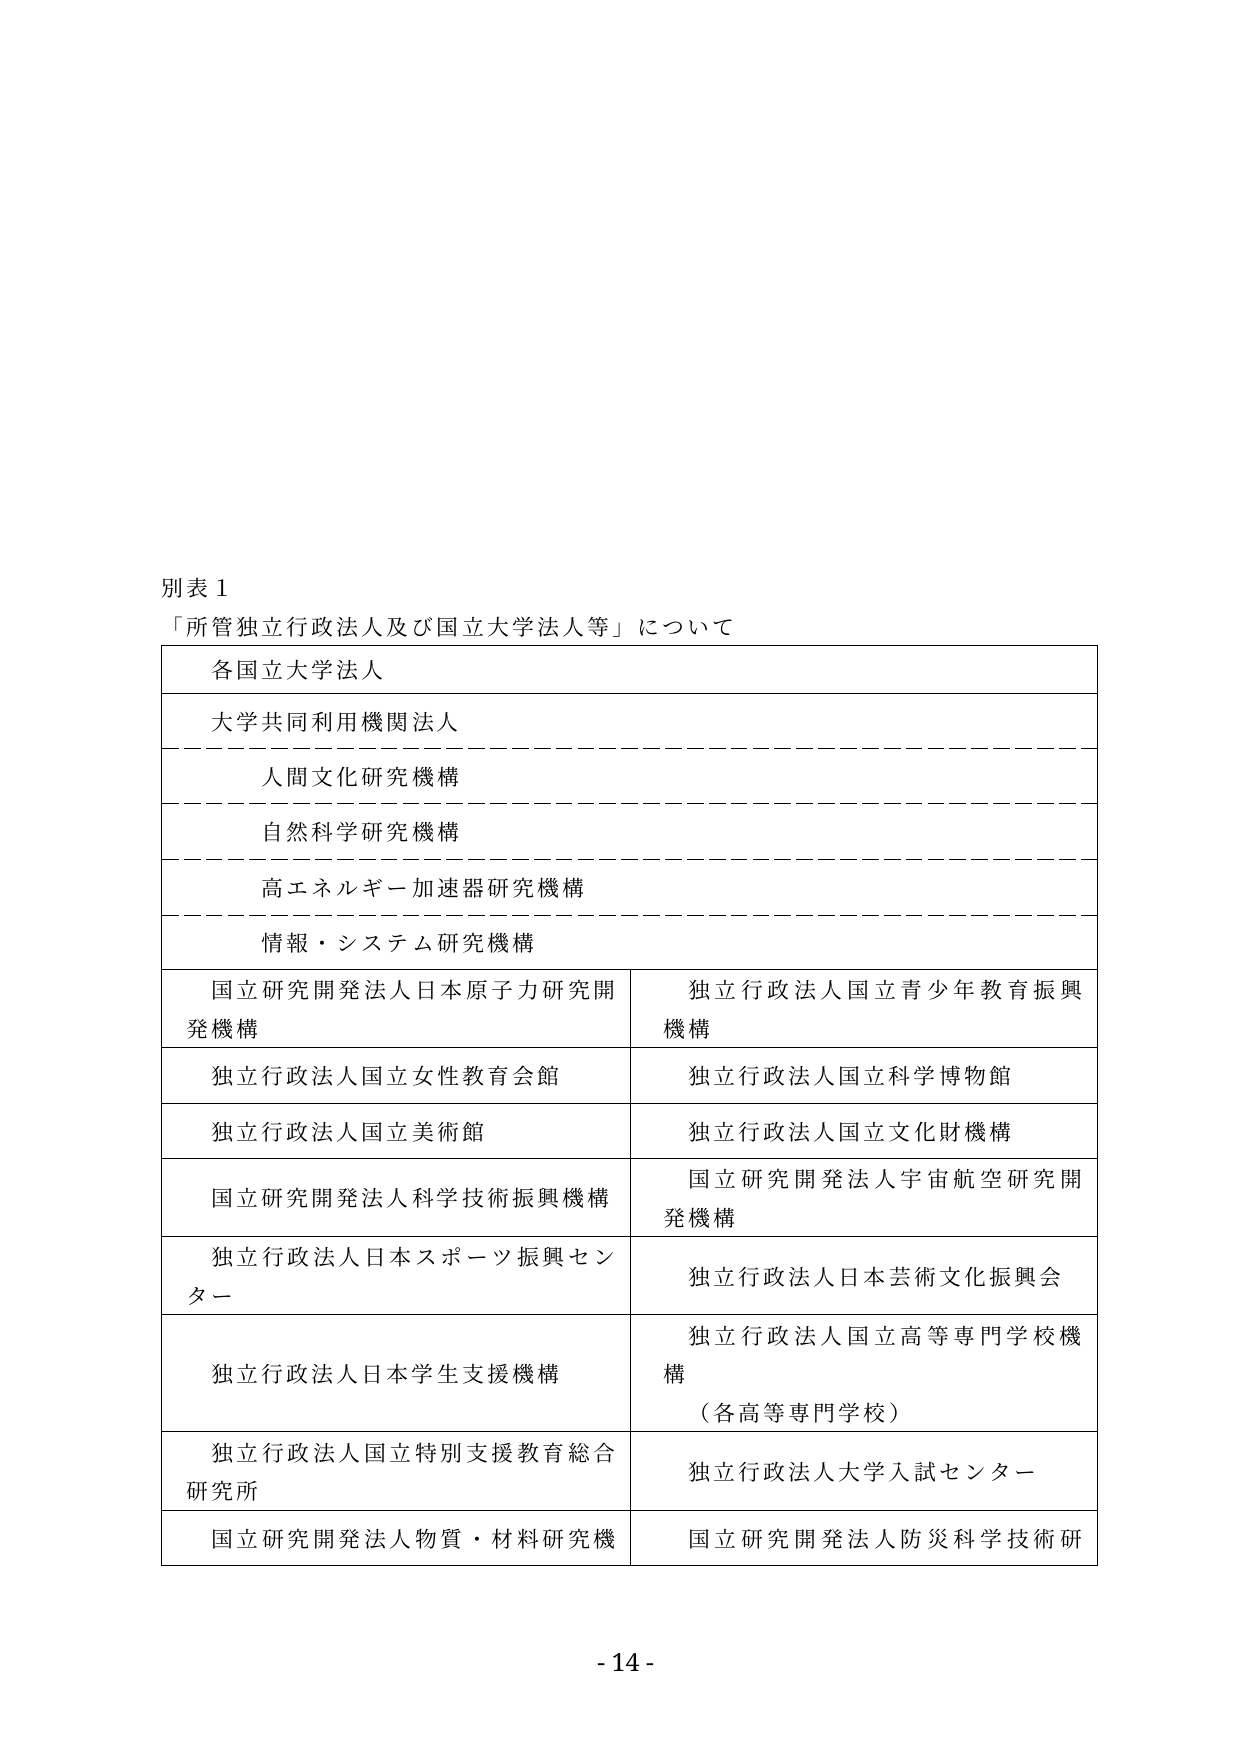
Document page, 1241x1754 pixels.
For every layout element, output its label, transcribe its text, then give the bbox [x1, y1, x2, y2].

table_cell 人間文化研究機構 [162, 748, 1097, 803]
table_cell 独立行政法人国立女性教育会館 [162, 1048, 630, 1102]
table_cell 独立行政法人国立文化財機構 [631, 1104, 1097, 1158]
table_cell 国立研究開発法人宇宙航空研究開発機構 [631, 1159, 1097, 1236]
table_cell 独立行政法人日本スポーツ振興センター [162, 1237, 630, 1314]
table_cell 独立行政法人国立特別支援教育総合研究所 [162, 1432, 630, 1509]
table_cell 自然科学研究機構 [162, 803, 1097, 858]
table_cell 大学共同利用機関法人 [162, 694, 1097, 748]
table_cell 独立行政法人国立高等専門学校機構 （各高等専門学校） [631, 1315, 1097, 1431]
table_cell 独立行政法人国立美術館 [162, 1104, 630, 1158]
table_cell 独立行政法人国立青少年教育振興機構 [631, 970, 1097, 1047]
table_cell 情報・システム研究機構 [162, 915, 1097, 969]
table_header 各国立大学法人 [162, 646, 1097, 693]
table_cell 国立研究開発法人物質・材料研究機構 [162, 1511, 630, 1565]
table_cell 独立行政法人日本芸術文化振興会 [631, 1237, 1097, 1314]
table_cell 高エネルギー加速器研究機構 [162, 859, 1097, 915]
text 別表１ [161, 568, 1090, 606]
table_cell 国立研究開発法人防災科学技術研究所 [631, 1511, 1097, 1565]
table_cell 国立研究開発法人日本原子力研究開発機構 [162, 970, 630, 1047]
table_cell 国立研究開発法人科学技術振興機構 [162, 1159, 630, 1236]
table_cell 独立行政法人日本学生支援機構 [162, 1315, 630, 1431]
table_cell 独立行政法人大学入試センター [631, 1432, 1097, 1509]
table_cell 独立行政法人国立科学博物館 [631, 1048, 1097, 1102]
text 「所管独立行政法人及び国立大学法人等」について [161, 606, 1090, 645]
